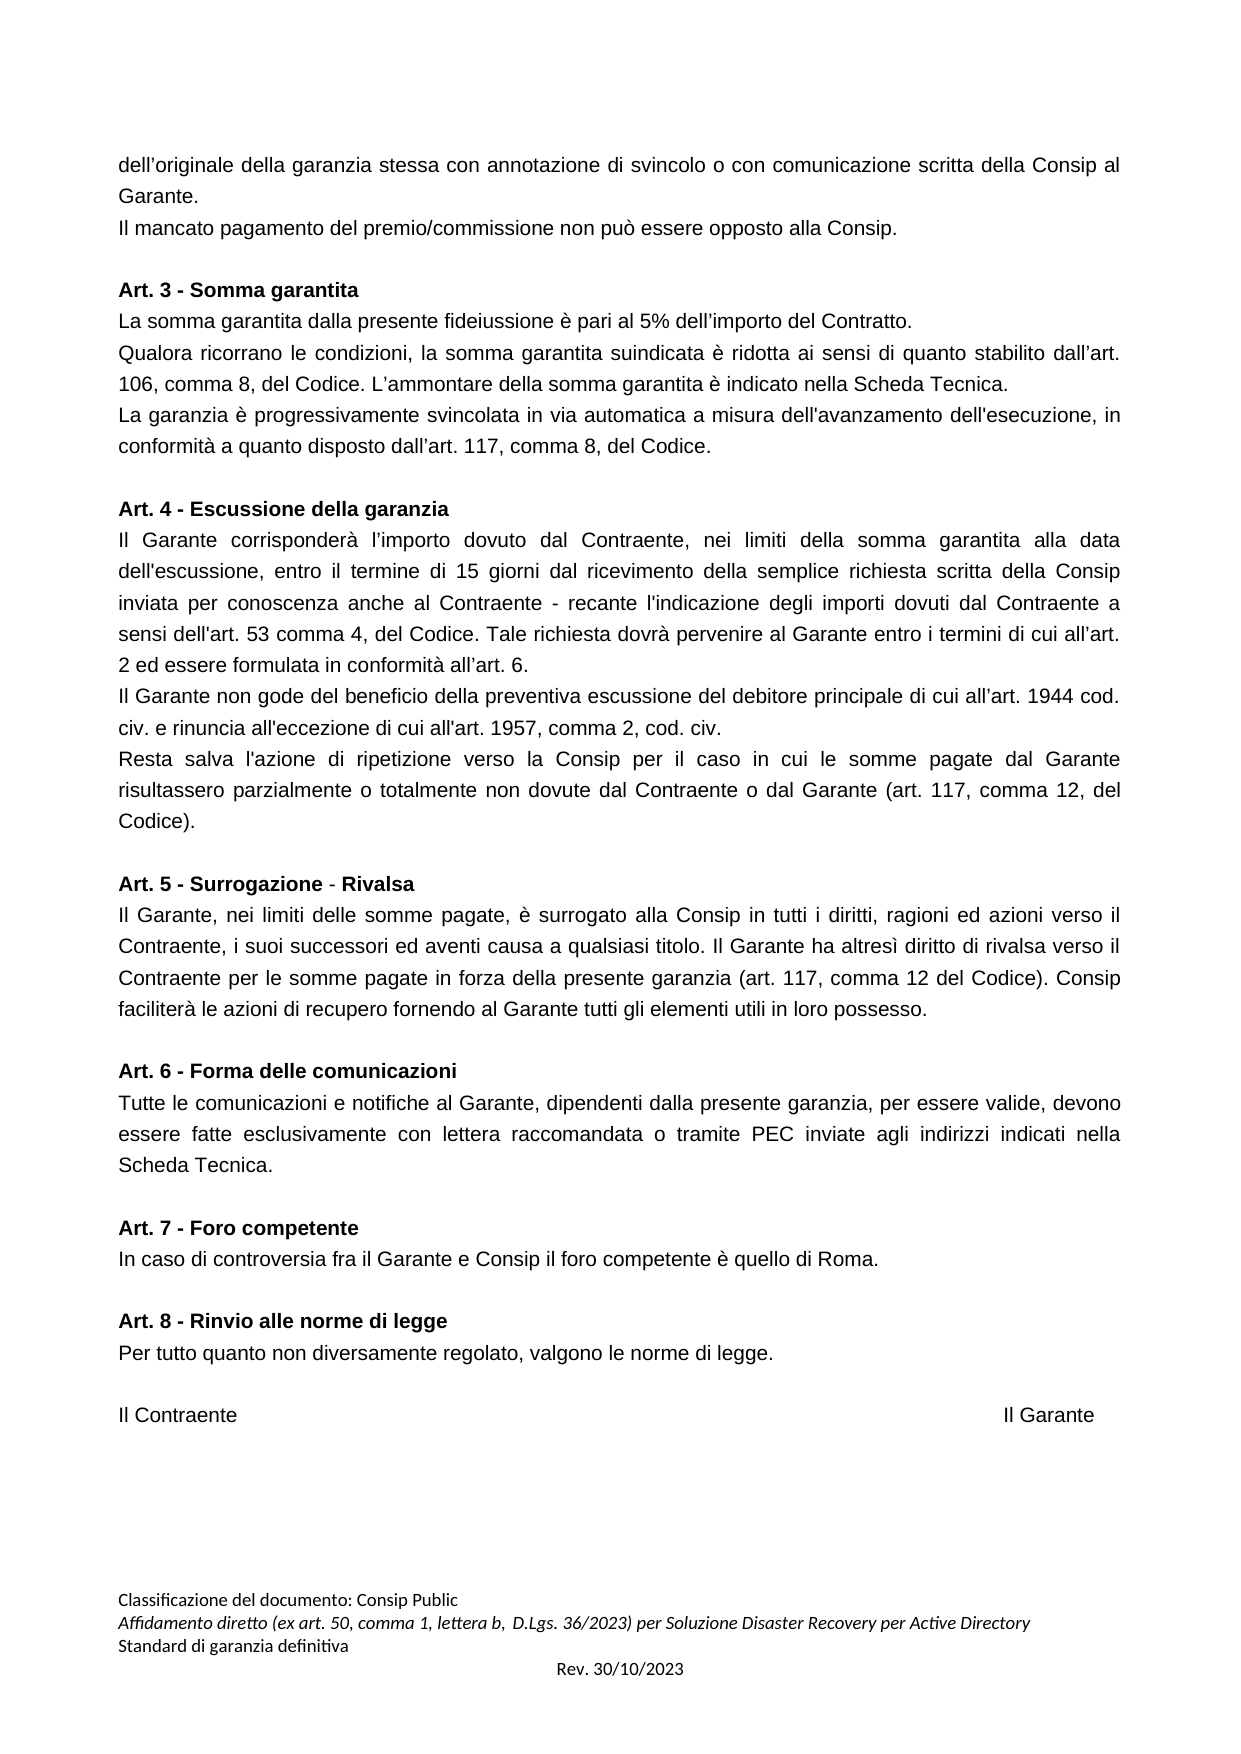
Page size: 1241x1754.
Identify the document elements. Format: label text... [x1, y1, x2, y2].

text Art. 4 - Escussione della garanzia [118, 491, 1122, 523]
text Per tutto quanto non diversamente regolato, valgono le norme di legge. [118, 1335, 1122, 1366]
text Il Garante corrisponderà l’importo dovuto dal Contraente, nei limiti della somma garantita alla data dell'escussione, entro il termine di 15 giorni dal ricevimento della semplice richiesta scritta della Consip inviata per conoscenza anche al Contraente - recante l'indicazione degli importi dovuti dal Contraente a sensi dell'art. 53 comma 4, del Codice. Tale richiesta dovrà pervenire al Garante entro i termini di cui all’art. 2 ed essere formulata in conformità all’art. 6. [118, 523, 1122, 679]
text La garanzia è progressivamente svincolata in via automatica a misura dell'avanzamento dell'esecuzione, in conformità a quanto disposto dall’art. 117, comma 8, del Codice. [118, 398, 1122, 460]
text Art. 5 - Surrogazione - Rivalsa [118, 866, 1122, 898]
text In caso di controversia fra il Garante e Consip il foro competente è quello di Roma. [118, 1241, 1122, 1273]
text Art. 6 - Forma delle comunicazioni [118, 1054, 1122, 1085]
text Il mancato pagamento del premio/commissione non può essere opposto alla Consip. [118, 210, 1122, 241]
text Art. 8 - Rinvio alle norme di legge [118, 1304, 1122, 1335]
text Qualora ricorrano le condizioni, la somma garantita suindicata è ridotta ai sensi di quanto stabilito dall’art. 106, comma 8, del Codice. L’ammontare della somma garantita è indicato nella Scheda Tecnica. [118, 335, 1122, 398]
text Tutte le comunicazioni e notifiche al Garante, dipendenti dalla presente garanzia, per essere valide, devono essere fatte esclusivamente con lettera raccomandata o tramite PEC inviate agli indirizzi indicati nella Scheda Tecnica. [118, 1085, 1122, 1179]
text Art. 3 - Somma garantita [118, 273, 1122, 304]
text Il Contraente Il Garante [118, 1398, 1122, 1429]
text Il Garante non gode del beneficio della preventiva escussione del debitore principale di cui all’art. 1944 cod. civ. e rinuncia all'eccezione di cui all'art. 1957, comma 2, cod. civ. [118, 679, 1122, 741]
text Resta salva l'azione di ripetizione verso la Consip per il caso in cui le somme pagate dal Garante risultassero parzialmente o totalmente non dovute dal Contraente o dal Garante (art. 117, comma 12, del Codice). [118, 741, 1122, 835]
text Art. 7 - Foro competente [118, 1210, 1122, 1241]
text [118, 148, 1122, 210]
text La somma garantita dalla presente fideiussione è pari al 5% dell’importo del Contratto. [118, 304, 1122, 335]
text Il Garante, nei limiti delle somme pagate, è surrogato alla Consip in tutti i diritti, ragioni ed azioni verso il Contraente, i suoi successori ed aventi causa a qualsiasi titolo. Il Garante ha altresì diritto di rivalsa verso il Contraente per le somme pagate in forza della presente garanzia (art. 117, comma 12 del Codice). Consip faciliterà le azioni di recupero fornendo al Garante tutti gli elementi utili in loro possesso. [118, 898, 1122, 1023]
